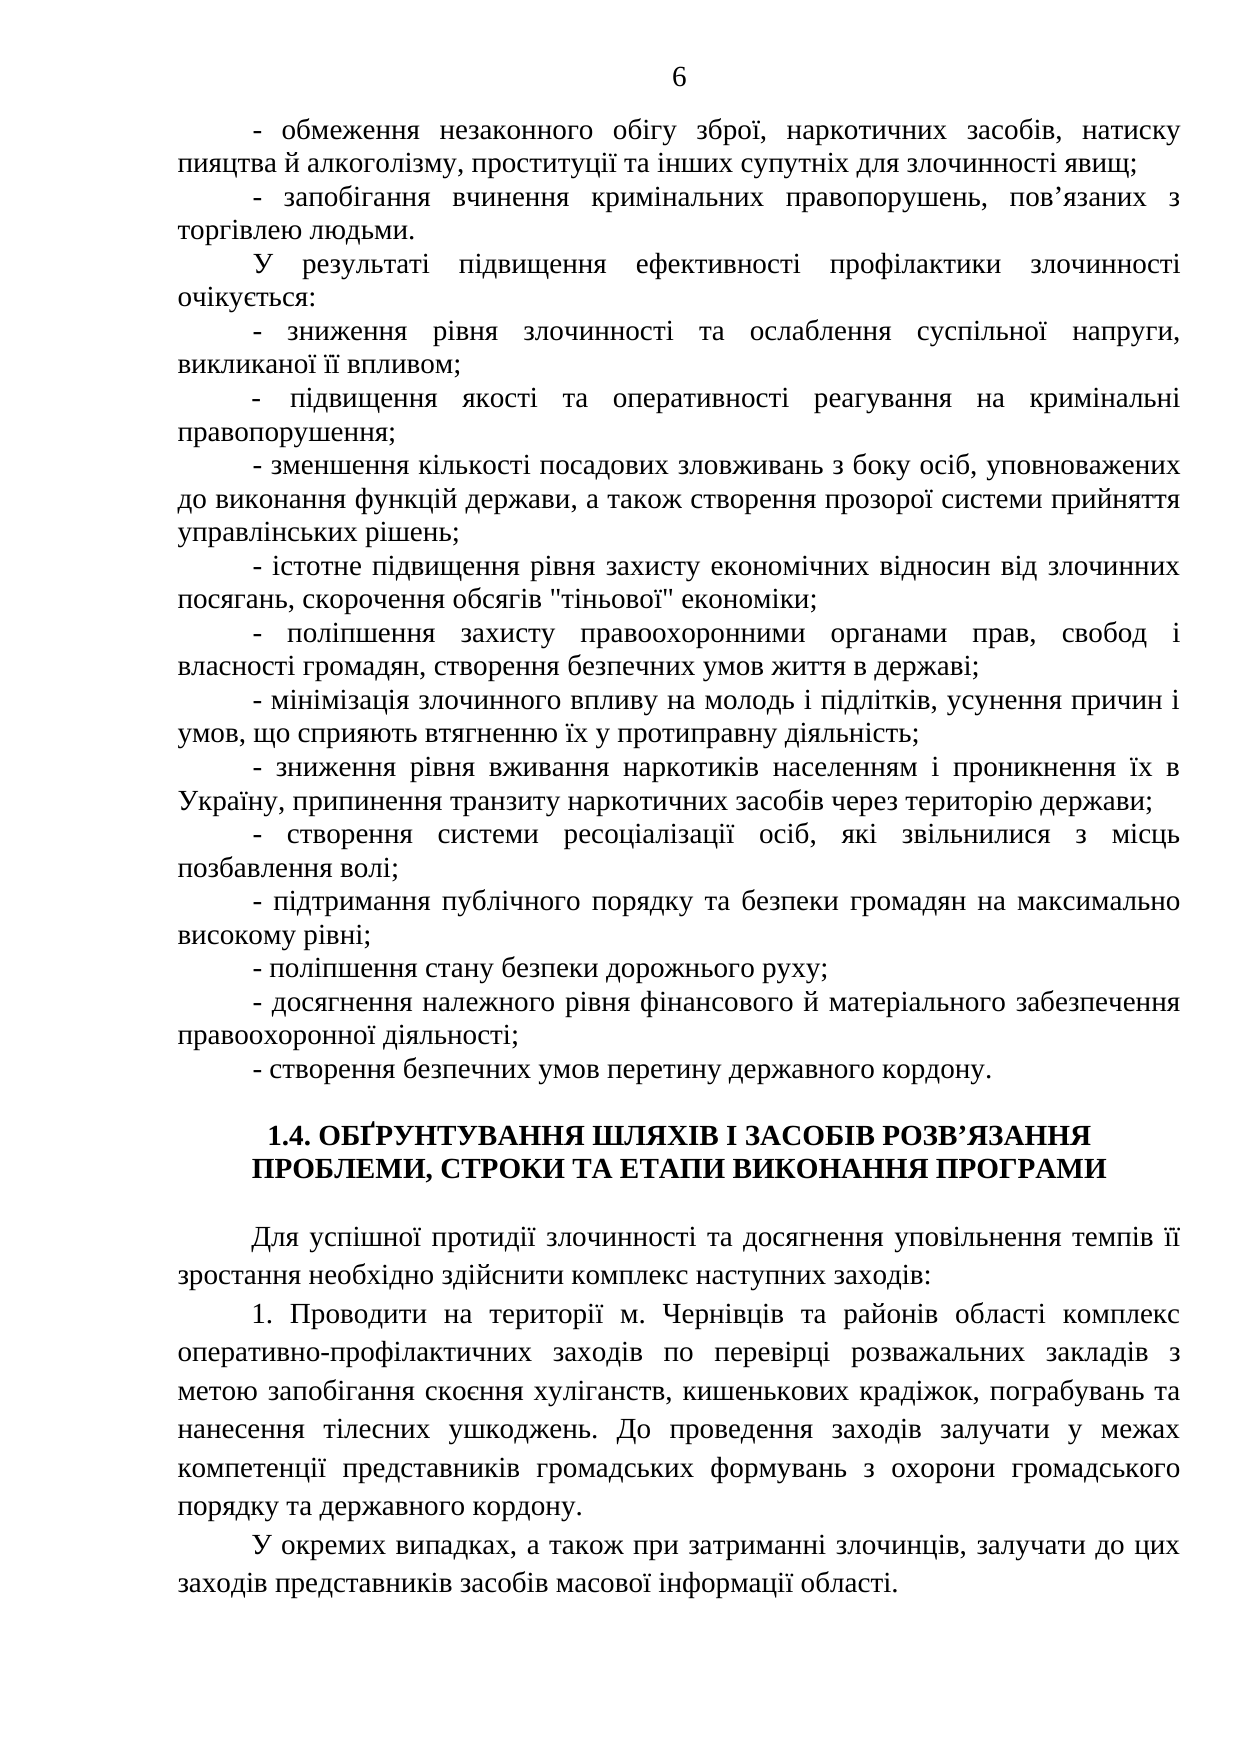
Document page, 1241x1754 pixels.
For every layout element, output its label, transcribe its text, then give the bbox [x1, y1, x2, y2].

text 1. Проводити на території м. Чернівців та районів області комплекс оперативно-профілактичних заходів по перевірці розважальних закладів з метою запобігання скоєння хуліганств, кишенькових крадіжок, пограбувань та нанесення тілесних ушкоджень. До проведення заходів залучати у межах компетенції представників громадських формувань з охорони громадського порядку та державного кордону. [177, 1296, 1181, 1522]
text - запобігання вчинення кримінальних правопорушень, пов’язаних з торгівлею людьми. [177, 179, 1181, 246]
text У результаті підвищення ефективності профілактики злочинності очікується: [177, 246, 1181, 313]
text - зниження рівня злочинності та ослаблення суспільної напруги, викликаної її впливом; [177, 313, 1181, 380]
text - поліпшення захисту правоохоронними органами прав, свобод і власності громадян, створення безпечних умов життя в державі; [177, 615, 1181, 682]
text 1.4. ОБҐРУНТУВАННЯ ШЛЯХІВ І ЗАСОБІВ РОЗВ’ЯЗАННЯ ПРОБЛЕМИ, СТРОКИ ТА ЕТАПИ ВИКОНАННЯ ПРОГРАМИ [177, 1118, 1181, 1185]
text - поліпшення стану безпеки дорожнього руху; [177, 950, 1181, 984]
text - мінімізація злочинного впливу на молодь і підлітків, усунення причин і умов, що сприяють втягненню їх у протиправну діяльність; [177, 682, 1181, 749]
text - створення безпечних умов перетину державного кордону. [177, 1051, 1181, 1084]
text Для успішної протидії злочинності та досягнення уповільнення темпів її зростання необхідно здійснити комплекс наступних заходів: [177, 1219, 1181, 1291]
text У окремих випадках, а також при затриманні злочинців, залучати до цих заходів представників засобів масової інформації області. [177, 1527, 1181, 1599]
text - істотне підвищення рівня захисту економічних відносин від злочинних посягань, скорочення обсягів "тіньової" економіки; [177, 548, 1181, 615]
list підвищення якості та оперативності реагування на кримінальні правопорушення; [177, 380, 1181, 447]
text - досягнення належного рівня фінансового й матеріального забезпечення правоохоронної діяльності; [177, 984, 1181, 1051]
text - створення системи ресоціалізації осіб, які звільнилися з місць позбавлення волі; [177, 816, 1181, 883]
text - підтримання публічного порядку та безпеки громадян на максимально високому рівні; [177, 883, 1181, 950]
text - обмеження незаконного обігу зброї, наркотичних засобів, натиску пияцтва й алкоголізму, проституції та інших супутніх для злочинності явищ; [177, 112, 1181, 179]
text - зменшення кількості посадових зловживань з боку осіб, уповноважених до виконання функцій держави, а також створення прозорої системи прийняття управлінських рішень; [177, 447, 1181, 548]
text - зниження рівня вживання наркотиків населенням і проникнення їх в Україну, припинення транзиту наркотичних засобів через територію держави; [177, 749, 1181, 816]
